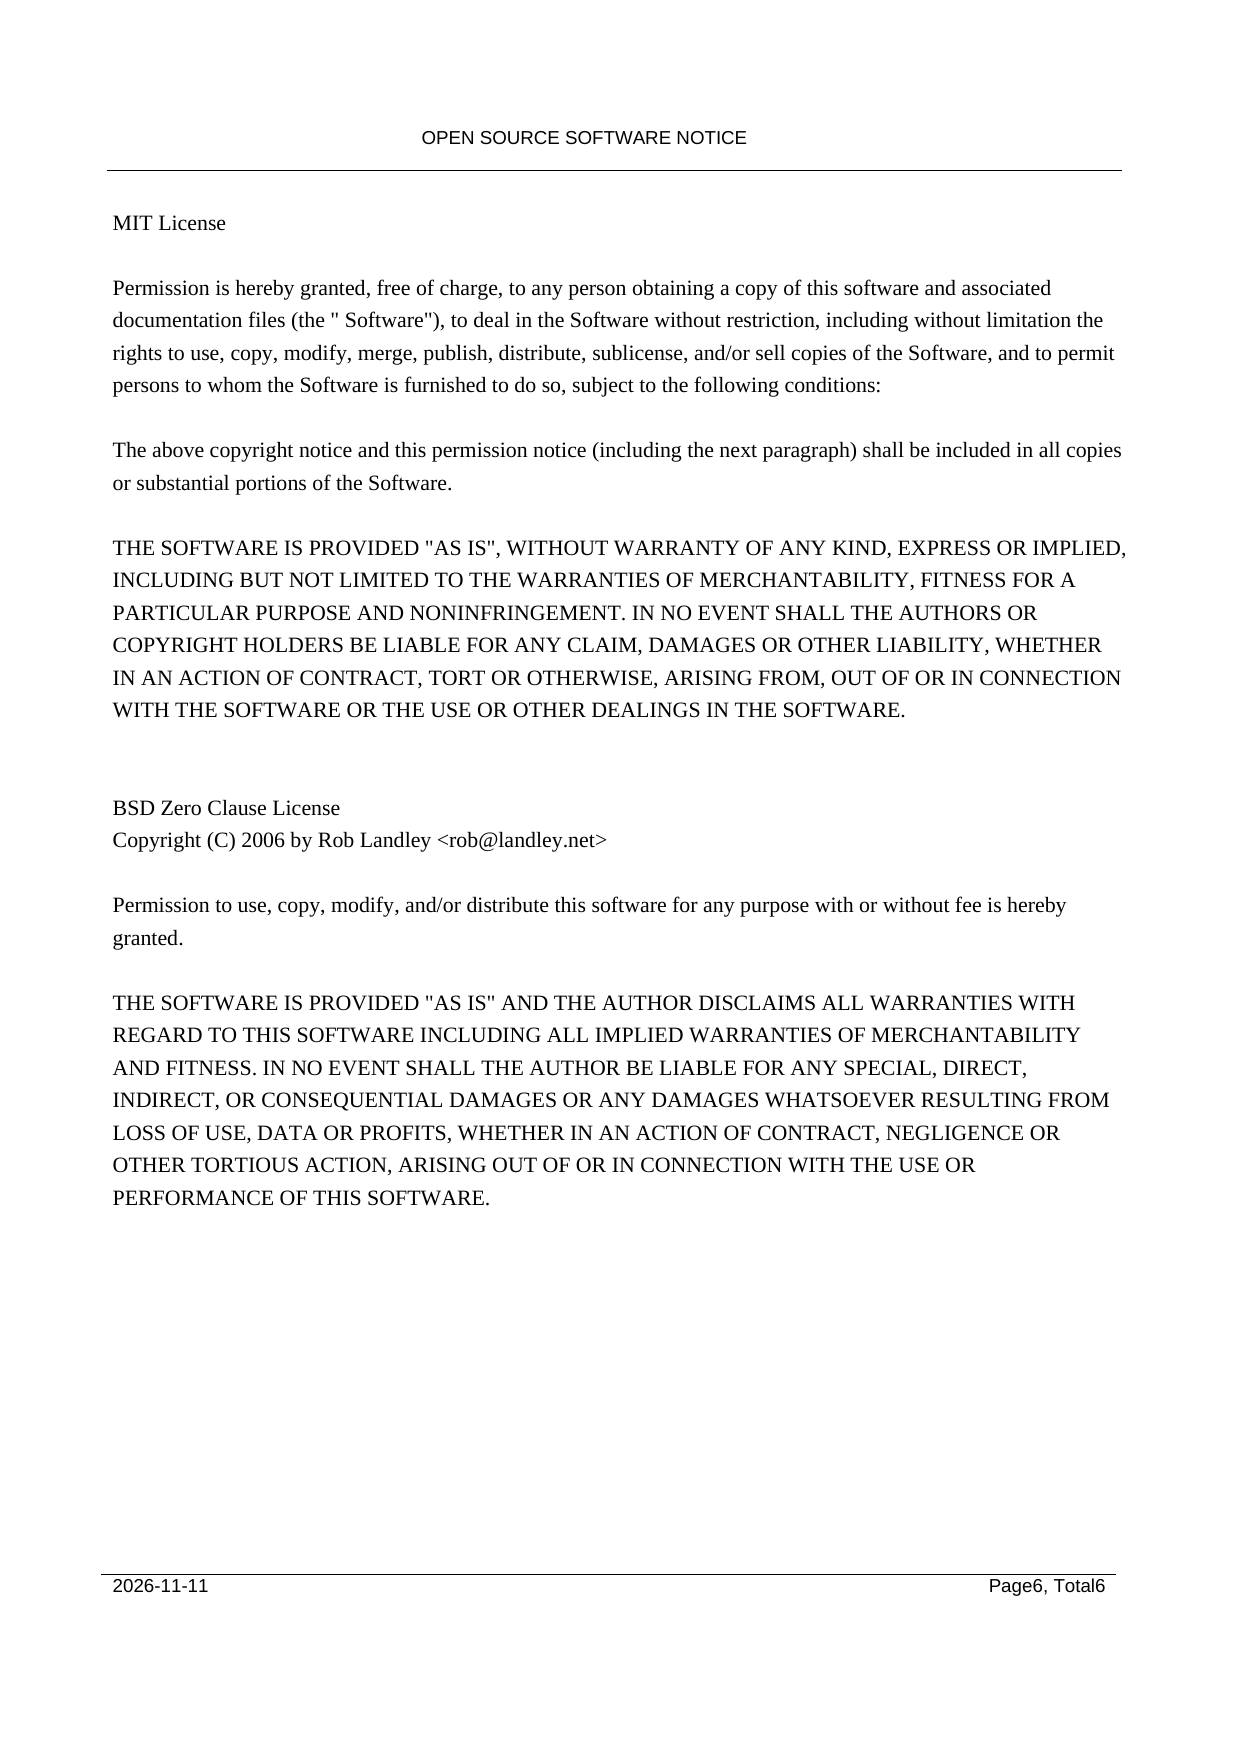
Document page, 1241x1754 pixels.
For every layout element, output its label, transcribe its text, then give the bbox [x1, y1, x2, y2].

text MIT License Permission is hereby granted, free of charge, to any person obtaining a copy of this software and associated documentation files (the " Software"), to deal in the Software without restriction, including without limitation the rights to use, copy, modify, merge, publish, distribute, sublicense, and/or sell copies of the Software, and to permit persons to whom the Software is furnished to do so, subject to the following conditions: The above copyright notice and this permission notice (including the next paragraph) shall be included in all copies or substantial portions of the Software. THE SOFTWARE IS PROVIDED "AS IS", WITHOUT WARRANTY OF ANY KIND, EXPRESS OR IMPLIED, INCLUDING BUT NOT LIMITED TO THE WARRANTIES OF MERCHANTABILITY, FITNESS FOR A PARTICULAR PURPOSE AND NONINFRINGEMENT. IN NO EVENT SHALL THE AUTHORS OR COPYRIGHT HOLDERS BE LIABLE FOR ANY CLAIM, DAMAGES OR OTHER LIABILITY, WHETHER IN AN ACTION OF CONTRACT, TORT OR OTHERWISE, ARISING FROM, OUT OF OR IN CONNECTION WITH THE SOFTWARE OR THE USE OR OTHER DEALINGS IN THE SOFTWARE. BSD Zero Clause License Copyright (C) 2006 by Rob Landley <rob@landley.net> Permission to use, copy, modify, and/or distribute this software for any purpose with or without fee is hereby granted. THE SOFTWARE IS PROVIDED "AS IS" AND THE AUTHOR DISCLAIMS ALL WARRANTIES WITH REGARD TO THIS SOFTWARE INCLUDING ALL IMPLIED WARRANTIES OF MERCHANTABILITY AND FITNESS. IN NO EVENT SHALL THE AUTHOR BE LIABLE FOR ANY SPECIAL, DIRECT, INDIRECT, OR CONSEQUENTIAL DAMAGES OR ANY DAMAGES WHATSOEVER RESULTING FROM LOSS OF USE, DATA OR PROFITS, WHETHER IN AN ACTION OF CONTRACT, NEGLIGENCE OR OTHER TORTIOUS ACTION, ARISING OUT OF OR IN CONNECTION WITH THE USE OR PERFORMANCE OF THIS SOFTWARE. [112, 206, 1128, 1246]
